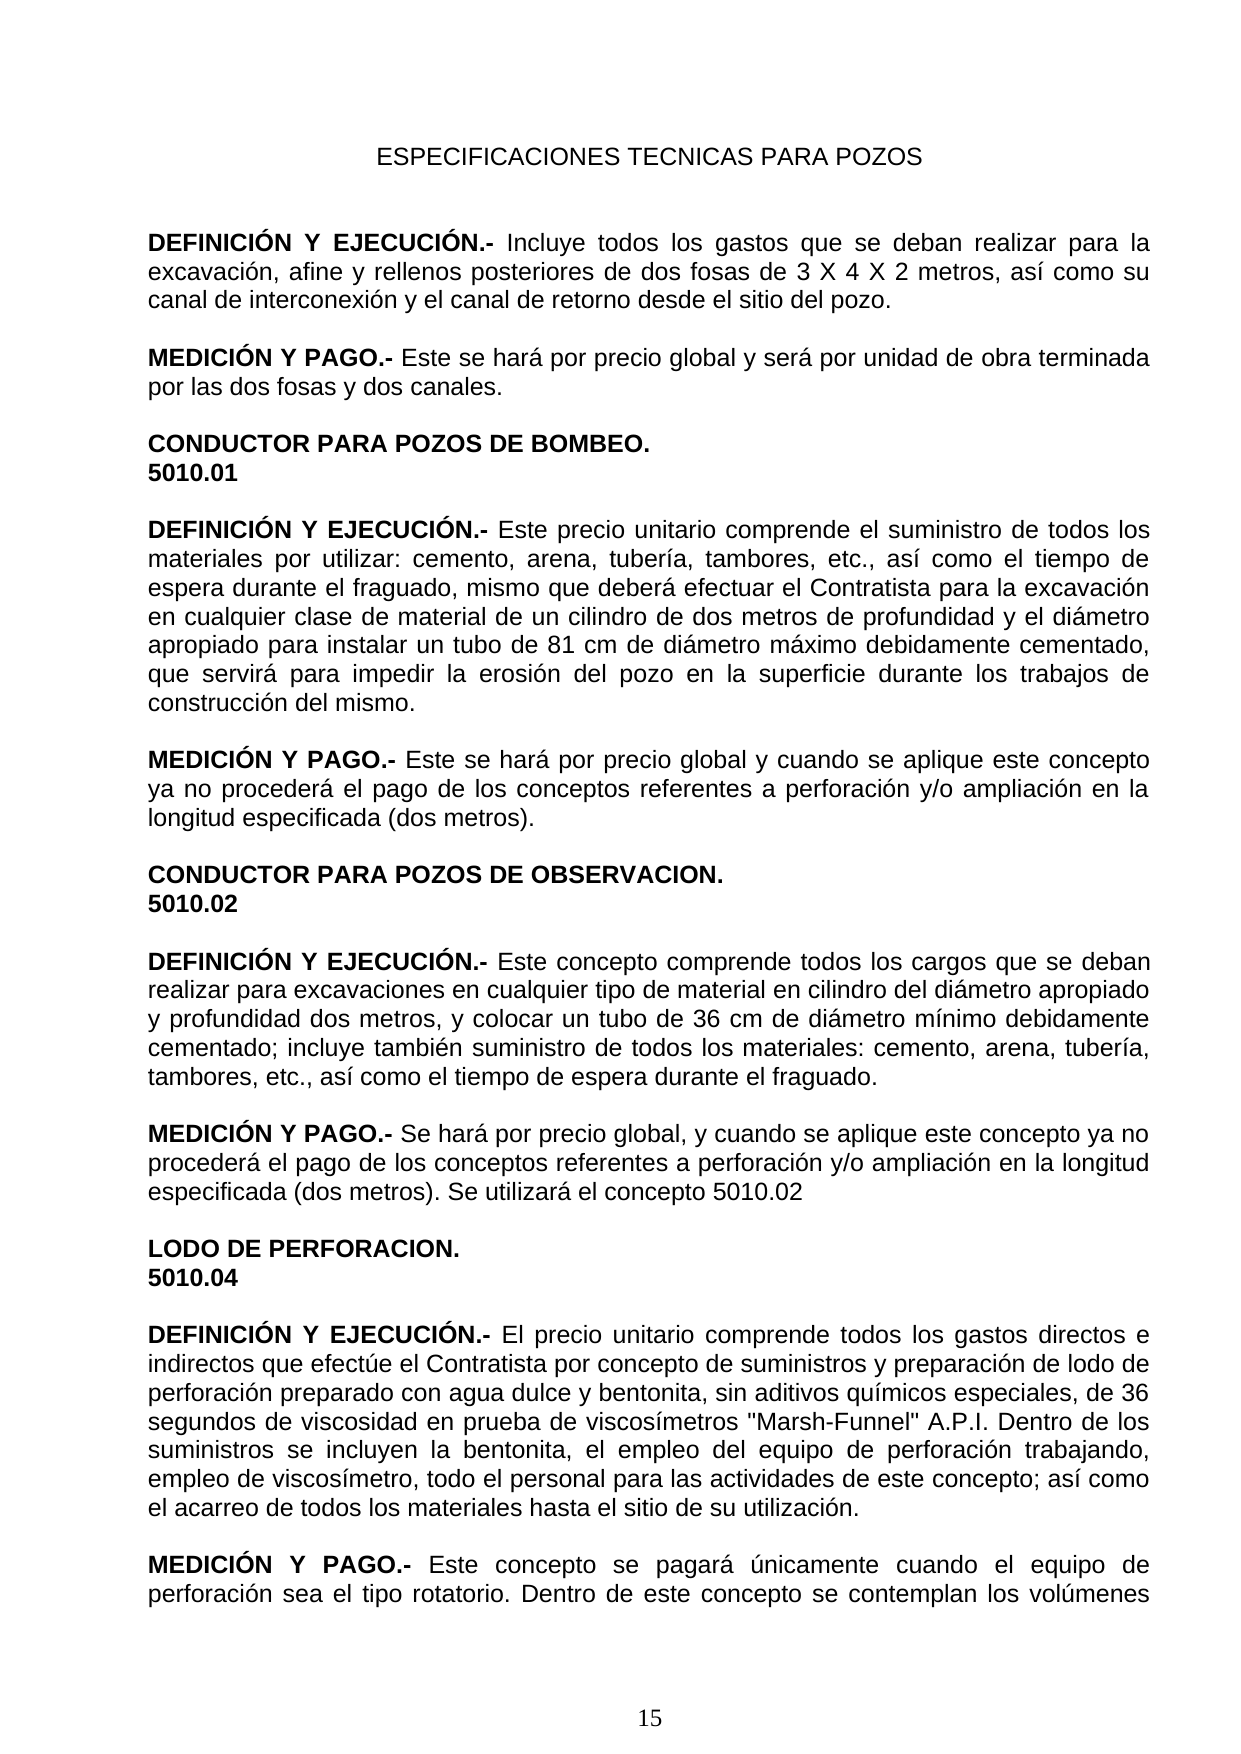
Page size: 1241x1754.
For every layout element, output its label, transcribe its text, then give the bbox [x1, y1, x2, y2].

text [148, 1551, 1152, 1608]
text MEDICIÓN Y PAGO.- Este se hará por precio global y cuando se aplique este concepto ya no procederá el pago de los conceptos referentes a perforación y/o ampliación en la longitud especificada (dos metros). [148, 746, 1152, 832]
text 5010.04 [148, 1263, 1152, 1292]
text DEFINICIÓN Y EJECUCIÓN.- Este precio unitario comprende el suministro de todos los materiales por utilizar: cemento, arena, tubería, tambores, etc., así como el tiempo de espera durante el fraguado, mismo que deberá efectuar el Contratista para la excavación en cualquier clase de material de un cilindro de dos metros de profundidad y el diámetro apropiado para instalar un tubo de 81 cm de diámetro máximo debidamente cementado, que servirá para impedir la erosión del pozo en la superficie durante los trabajos de construcción del mismo. [148, 516, 1152, 717]
text MEDICIÓN Y PAGO.- Se hará por precio global, y cuando se aplique este concepto ya no procederá el pago de los conceptos referentes a perforación y/o ampliación en la longitud especificada (dos metros). Se utilizará el concepto 5010.02 [148, 1119, 1152, 1206]
text DEFINICIÓN Y EJECUCIÓN.- El precio unitario comprende todos los gastos directos e indirectos que efectúe el Contratista por concepto de suministros y preparación de lodo de perforación preparado con agua dulce y bentonita, sin aditivos químicos especiales, de 36 segundos de viscosidad en prueba de viscosímetros "Marsh-Funnel" A.P.I. Dentro de los suministros se incluyen la bentonita, el empleo del equipo de perforación trabajando, empleo de viscosímetro, todo el personal para las actividades de este concepto; así como el acarreo de todos los materiales hasta el sitio de su utilización. [148, 1321, 1152, 1522]
text CONDUCTOR PARA POZOS DE OBSERVACION. [148, 861, 1152, 889]
text 5010.01 [148, 458, 1152, 487]
text CONDUCTOR PARA POZOS DE BOMBEO. [148, 429, 1152, 458]
text DEFINICIÓN Y EJECUCIÓN.- Incluye todos los gastos que se deban realizar para la excavación, afine y rellenos posteriores de dos fosas de 3 X 4 X 2 metros, así como su canal de interconexión y el canal de retorno desde el sitio del pozo. [148, 228, 1152, 314]
text LODO DE PERFORACION. [148, 1234, 1152, 1263]
text MEDICIÓN Y PAGO.- Este se hará por precio global y será por unidad de obra terminada por las dos fosas y dos canales. [148, 343, 1152, 401]
text DEFINICIÓN Y EJECUCIÓN.- Este concepto comprende todos los cargos que se deban realizar para excavaciones en cualquier tipo de material en cilindro del diámetro apropiado y profundidad dos metros, y colocar un tubo de 36 cm de diámetro mínimo debidamente cementado; incluye también suministro de todos los materiales: cemento, arena, tubería, tambores, etc., así como el tiempo de espera durante el fraguado. [148, 947, 1152, 1091]
text 5010.02 [148, 889, 1152, 918]
